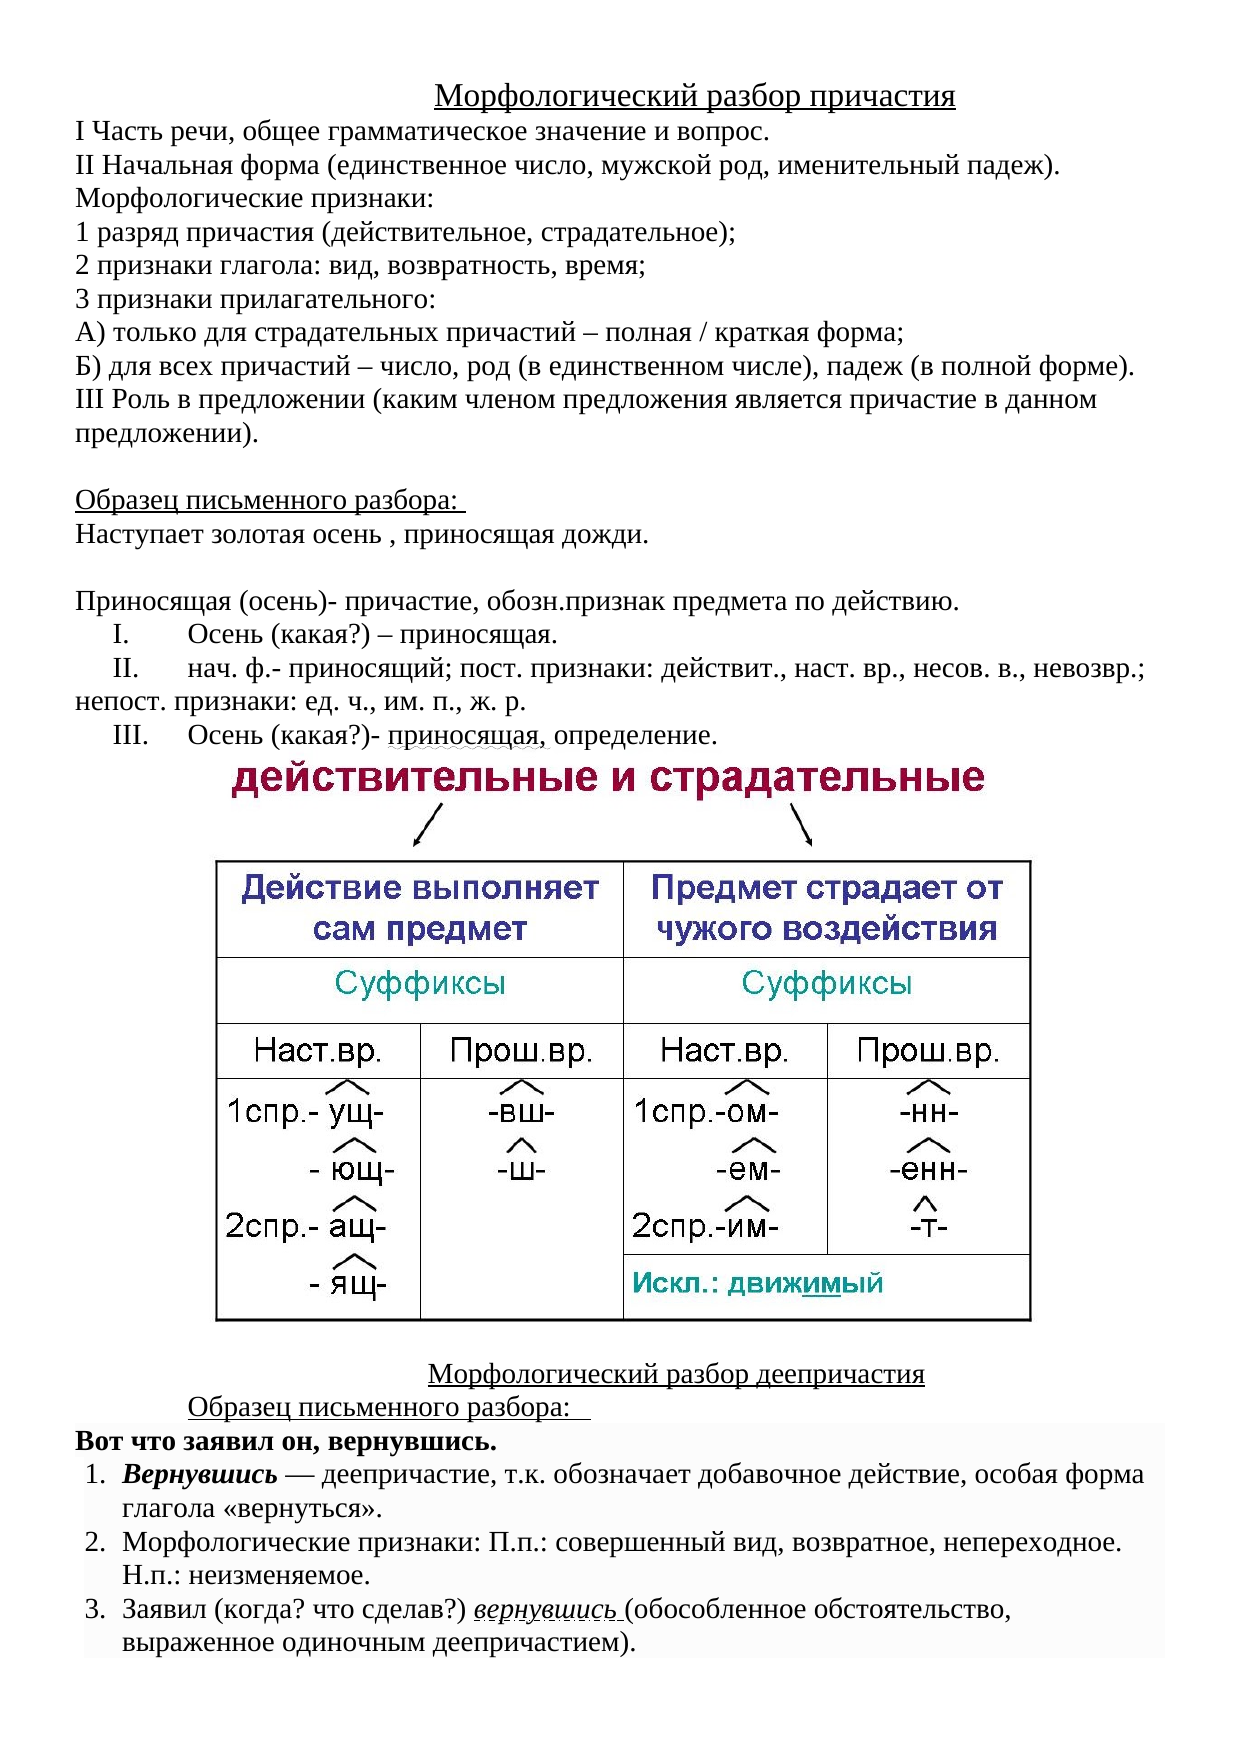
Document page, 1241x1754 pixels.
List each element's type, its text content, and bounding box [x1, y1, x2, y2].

text Вот что заявил он, вернувшись. [75, 1423, 1165, 1457]
text 1 разряд причастия (действительное, страдательное); [75, 214, 1165, 247]
text Наступает золотая осень , приносящая дожди. [75, 516, 1165, 549]
text Приносящая (осень)- причастие, обозн.признак предмета по действию. [75, 583, 1165, 616]
list нач. ф.- приносящий; пост. признаки: действит., наст. вр., несов. в., невозвр.; [112, 650, 1165, 683]
text Морфологический разбор деепричастия [187, 1356, 1165, 1389]
list Осень (какая?) – приносящая. [112, 616, 1165, 650]
text Образец письменного разбора: [75, 482, 1165, 516]
text I Часть речи, общее грамматическое значение и вопрос. [75, 113, 1165, 147]
list Вернувшись — деепричастие, т.к. обозначает добавочное действие, особая форма глагола «вернуться». [84, 1457, 1165, 1524]
list Морфологические признаки: П.п.: совершенный вид, возвратное, непереходное. Н.п.: неизменяемое. [84, 1524, 1165, 1591]
text 2 признаки глагола: вид, возвратность, время; [75, 247, 1165, 281]
list Морфологический разбор причастия [225, 75, 1165, 113]
text II Начальная форма (единственное число, мужской род, именительный падеж). Морфологические признаки: [75, 147, 1165, 214]
text непост. признаки: ед. ч., им. п., ж. р. [75, 683, 1165, 717]
text 3 признаки прилагательного: [75, 281, 1165, 314]
list Заявил (когда? что сделав?) вернувшись (обособленное обстоятельство, выраженное одиночным деепричастием). [84, 1591, 1165, 1658]
text III Роль в предложении (каким членом предложения является причастие в данном предложении). [75, 382, 1165, 449]
text А) только для страдательных причастий – полная / краткая форма; [75, 314, 1165, 348]
text Образец письменного разбора: [187, 1389, 1165, 1423]
list Осень (какая?)- приносящая, определение. [112, 717, 1165, 751]
text Б) для всех причастий – число, род (в единственном числе), падеж (в полной форме). [75, 348, 1165, 382]
picture [187, 750, 1059, 1323]
